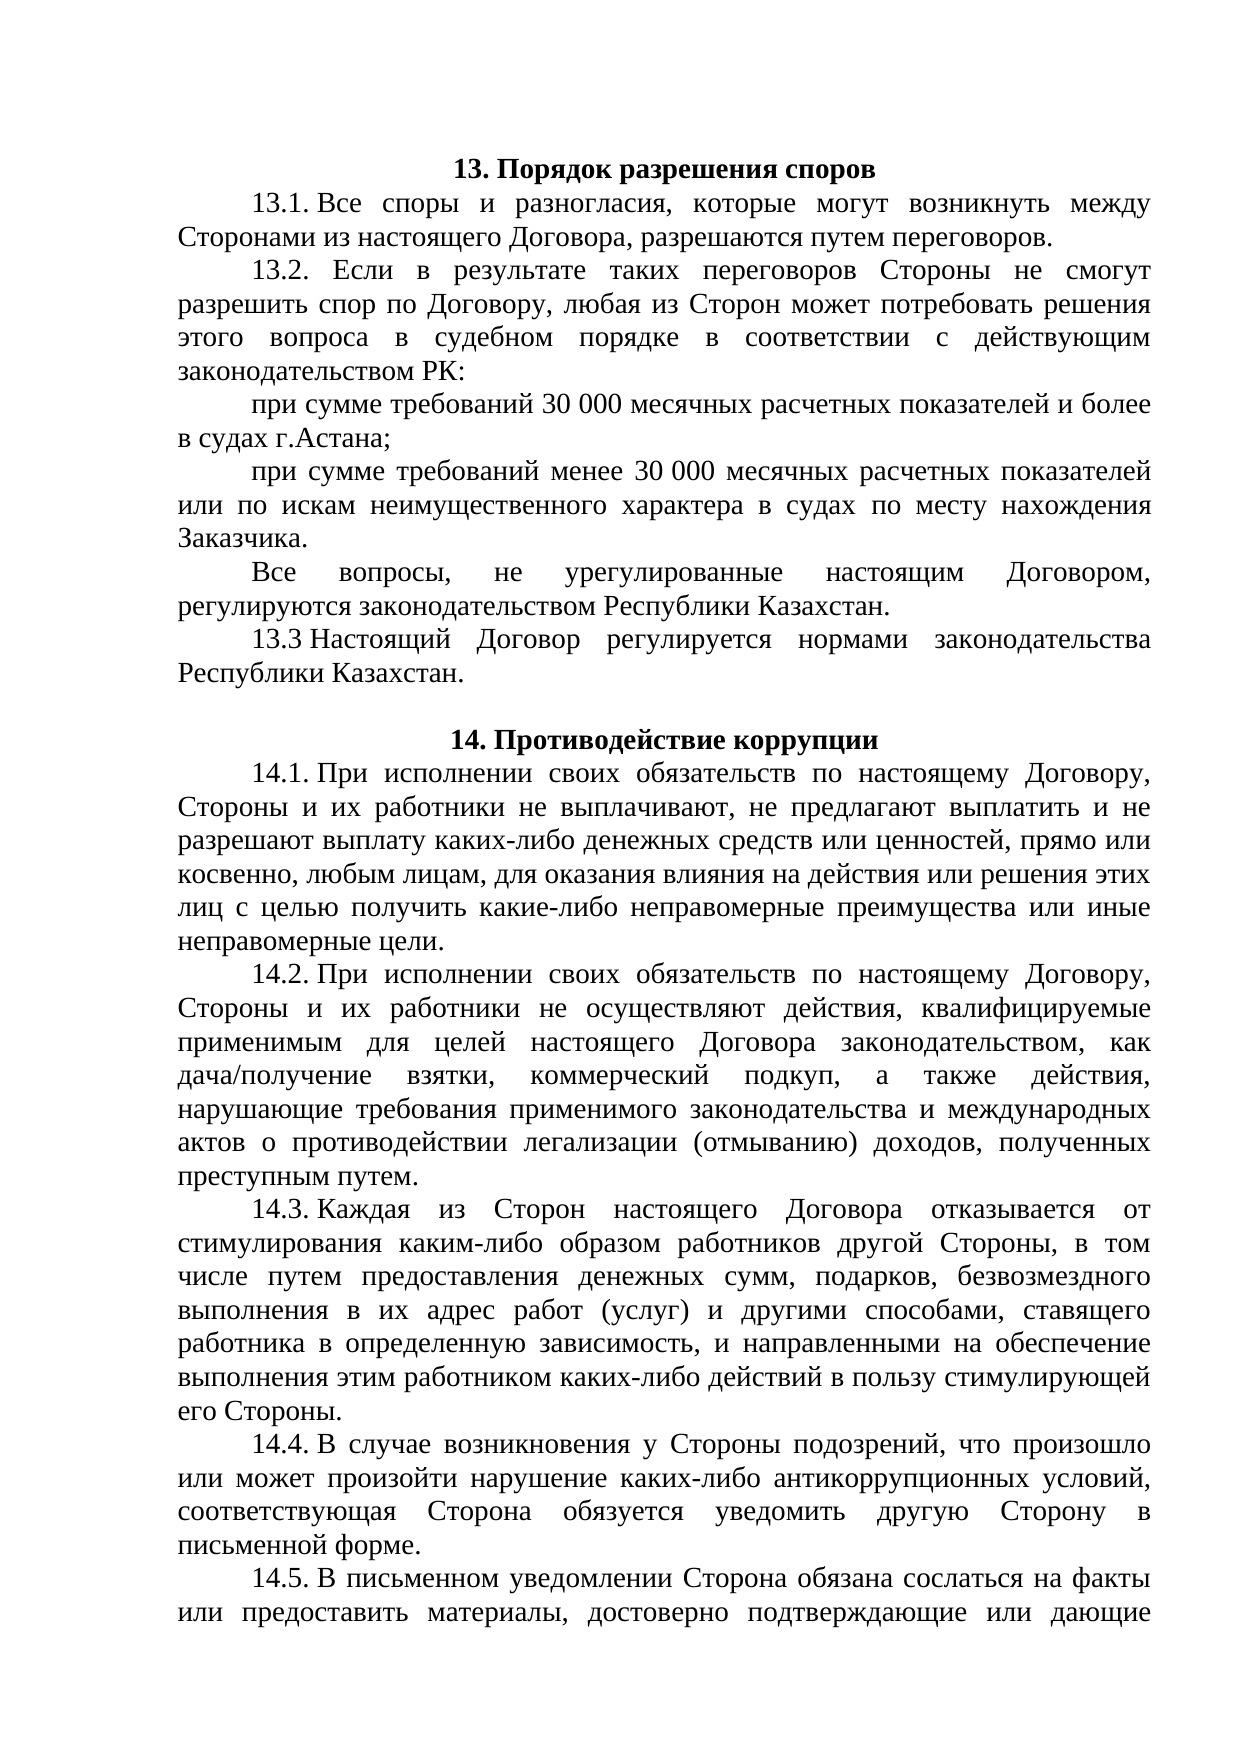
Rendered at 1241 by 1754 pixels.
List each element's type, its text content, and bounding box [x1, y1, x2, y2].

text 13.1. Все споры и разногласия, которые могут возникнуть между Сторонами из настоящего Договора, разрешаются путем переговоров. [177, 185, 1152, 252]
text 13. Порядок разрешения споров [177, 152, 1152, 185]
text 14.2. При исполнении своих обязательств по настоящему Договору, Стороны и их работники не осуществляют действия, квалифицируемые применимым для целей настоящего Договора законодательством, как дача/получение взятки, коммерческий подкуп, а также действия, нарушающие требования применимого законодательства и международных актов о противодействии легализации (отмыванию) доходов, полученных преступным путем. [177, 957, 1152, 1191]
text при сумме требований 30 000 месячных расчетных показателей и более в судах г.Астана; [177, 386, 1152, 453]
text 13.2. Если в результате таких переговоров Стороны не смогут разрешить спор по Договору, любая из Сторон может потребовать решения этого вопроса в судебном порядке в соответствии с действующим законодательством РК: [177, 252, 1152, 386]
text при сумме требований менее 30 000 месячных расчетных показателей или по искам неимущественного характера в судах по месту нахождения Заказчика. [177, 453, 1152, 554]
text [177, 1560, 1152, 1627]
text Все вопросы, не урегулированные настоящим Договором, регулируются законодательством Республики Казахстан. [177, 554, 1152, 621]
text 14. Противодействие коррупции [177, 722, 1152, 755]
text 14.4. В случае возникновения у Стороны подозрений, что произошло или может произойти нарушение каких-либо антикоррупционных условий, соответствующая Сторона обязуется уведомить другую Сторону в письменной форме. [177, 1426, 1152, 1560]
text 13.3 Настоящий Договор регулируется нормами законодательства Республики Казахстан. [177, 621, 1152, 688]
text 14.1. При исполнении своих обязательств по настоящему Договору, Стороны и их работники не выплачивают, не предлагают выплатить и не разрешают выплату каких-либо денежных средств или ценностей, прямо или косвенно, любым лицам, для оказания влияния на действия или решения этих лиц с целью получить какие-либо неправомерные преимущества или иные неправомерные цели. [177, 755, 1152, 957]
text 14.3. Каждая из Сторон настоящего Договора отказывается от стимулирования каким-либо образом работников другой Стороны, в том числе путем предоставления денежных сумм, подарков, безвозмездного выполнения в их адрес работ (услуг) и другими способами, ставящего работника в определенную зависимость, и направленными на обеспечение выполнения этим работником каких-либо действий в пользу стимулирующей его Стороны. [177, 1191, 1152, 1426]
